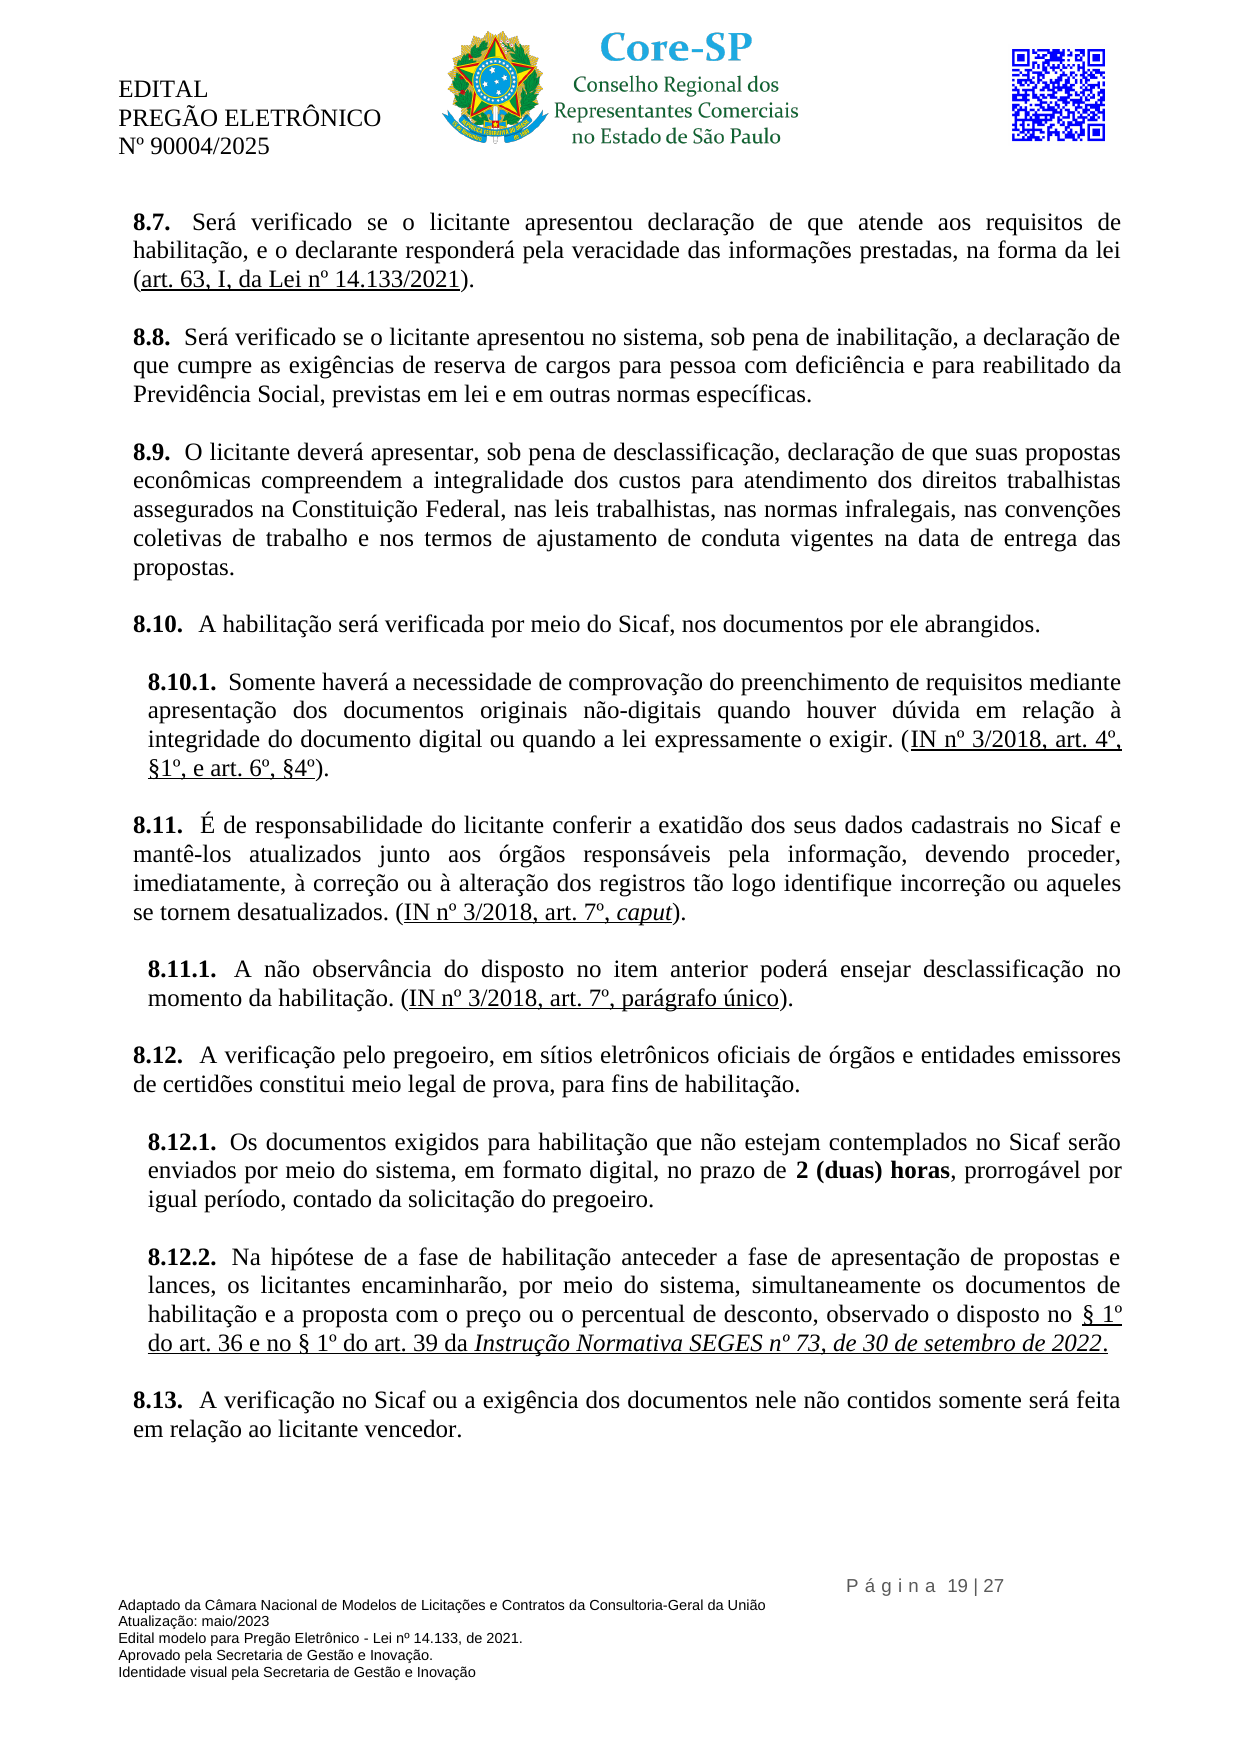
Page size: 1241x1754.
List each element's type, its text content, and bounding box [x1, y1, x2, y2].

text O licitante deverá apresentar, sob pena de desclassificação, declaração de que suas propostas econômicas compreendem a integralidade dos custos para atendimento dos direitos trabalhistas assegurados na Constituição Federal, nas leis trabalhistas, nas normas infralegais, nas convenções coletivas de trabalho e nos termos de ajustamento de conduta vigentes na data de entrega das propostas. [133, 437, 1122, 581]
text A verificação no Sicaf ou a exigência dos documentos nele não contidos somente será feita em relação ao licitante vencedor. [133, 1386, 1122, 1443]
text A não observância do disposto no item anterior poderá ensejar desclassificação no momento da habilitação. (IN nº 3/2018, art. 7º, parágrafo único). [148, 954, 1122, 1012]
text É de responsabilidade do licitante conferir a exatidão dos seus dados cadastrais no Sicaf e mantê-los atualizados junto aos órgãos responsáveis pela informação, devendo proceder, imediatamente, à correção ou à alteração dos registros tão logo identifique incorreção ou aqueles se tornem desatualizados. (IN nº 3/2018, art. 7º, caput). [133, 811, 1122, 926]
text A habilitação será verificada por meio do Sicaf, nos documentos por ele abrangidos. [133, 609, 1122, 638]
picture [1007, 44, 1110, 146]
text Será verificado se o licitante apresentou declaração de que atende aos requisitos de habilitação, e o declarante responderá pela veracidade das informações prestadas, na forma da lei (art. 63, I, da Lei nº 14.133/2021). [133, 207, 1122, 293]
text A verificação pelo pregoeiro, em sítios eletrônicos oficiais de órgãos e entidades emissores de certidões constitui meio legal de prova, para fins de habilitação. [133, 1041, 1122, 1098]
picture [436, 27, 804, 148]
text Somente haverá a necessidade de comprovação do preenchimento de requisitos mediante apresentação dos documentos originais não-digitais quando houver dúvida em relação à integridade do documento digital ou quando a lei expressamente o exigir. (IN nº 3/2018, art. 4º, §1º, e art. 6º, §4º). [148, 667, 1122, 782]
text Os documentos exigidos para habilitação que não estejam contemplados no Sicaf serão enviados por meio do sistema, em formato digital, no prazo de 2 (duas) horas, prorrogável por igual período, contado da solicitação do pregoeiro. [148, 1127, 1122, 1213]
text Será verificado se o licitante apresentou no sistema, sob pena de inabilitação, a declaração de que cumpre as exigências de reserva de cargos para pessoa com deficiência e para reabilitado da Previdência Social, previstas em lei e em outras normas específicas. [133, 322, 1122, 408]
text Na hipótese de a fase de habilitação anteceder a fase de apresentação de propostas e lances, os licitantes encaminharão, por meio do sistema, simultaneamente os documentos de habilitação e a proposta com o preço ou o percentual de desconto, observado o disposto no § 1º do art. 36 e no § 1º do art. 39 da Instrução Normativa SEGES nº 73, de 30 de setembro de 2022. [148, 1242, 1122, 1357]
